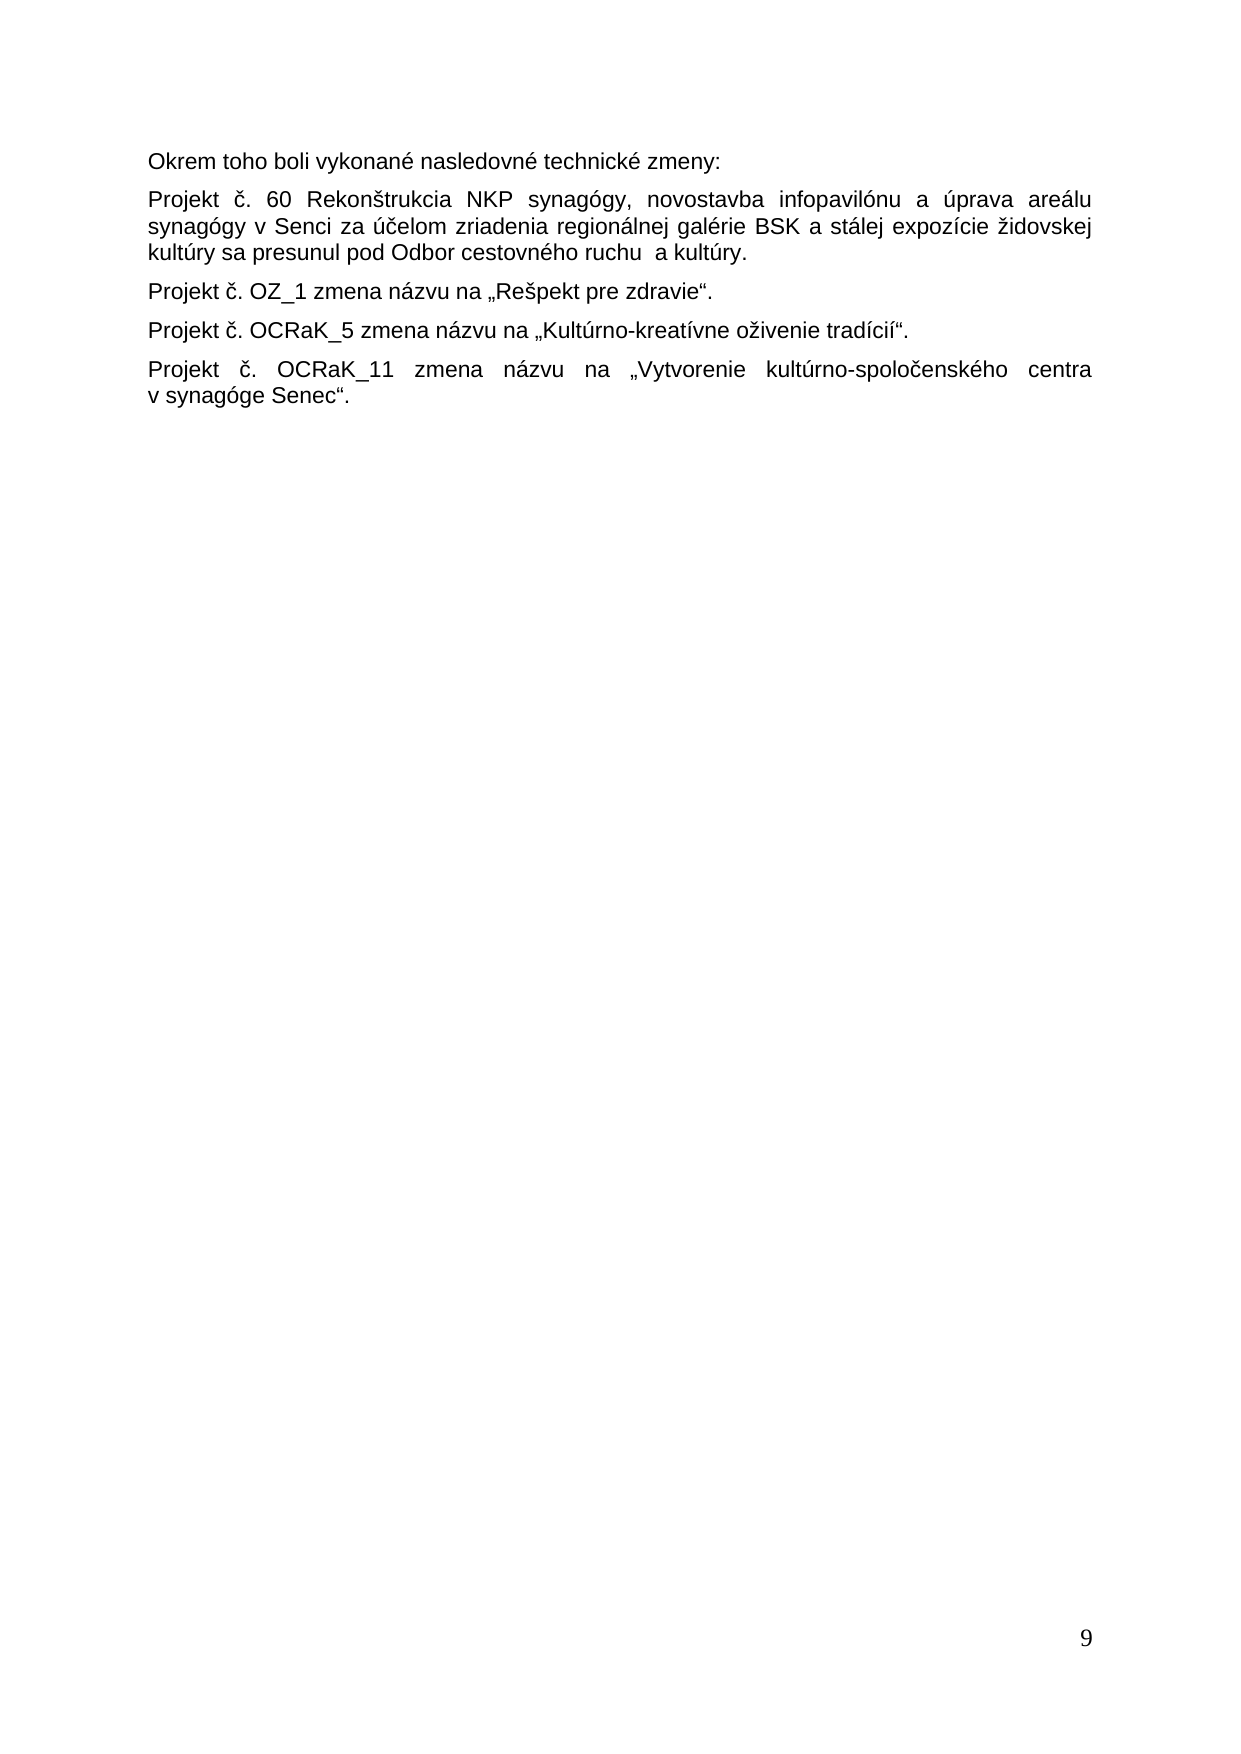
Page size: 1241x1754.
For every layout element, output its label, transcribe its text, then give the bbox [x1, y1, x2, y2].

text Okrem toho boli vykonané nasledovné technické zmeny: [148, 148, 1093, 174]
text Projekt č. OCRaK_11 zmena názvu na „Vytvorenie kultúrno-spoločenského centra v synagóge Senec“. [148, 356, 1093, 408]
text Projekt č. OZ_1 zmena názvu na „Rešpekt pre zdravie“. [148, 278, 1093, 304]
text Projekt č. OCRaK_5 zmena názvu na „Kultúrno-kreatívne oživenie tradícií“. [148, 317, 1093, 343]
text Projekt č. 60 Rekonštrukcia NKP synagógy, novostavba infopavilónu a úprava areálu synagógy v Senci za účelom zriadenia regionálnej galérie BSK a stálej expozície židovskej kultúry sa presunul pod Odbor cestovného ruchu a kultúry. [148, 186, 1093, 266]
